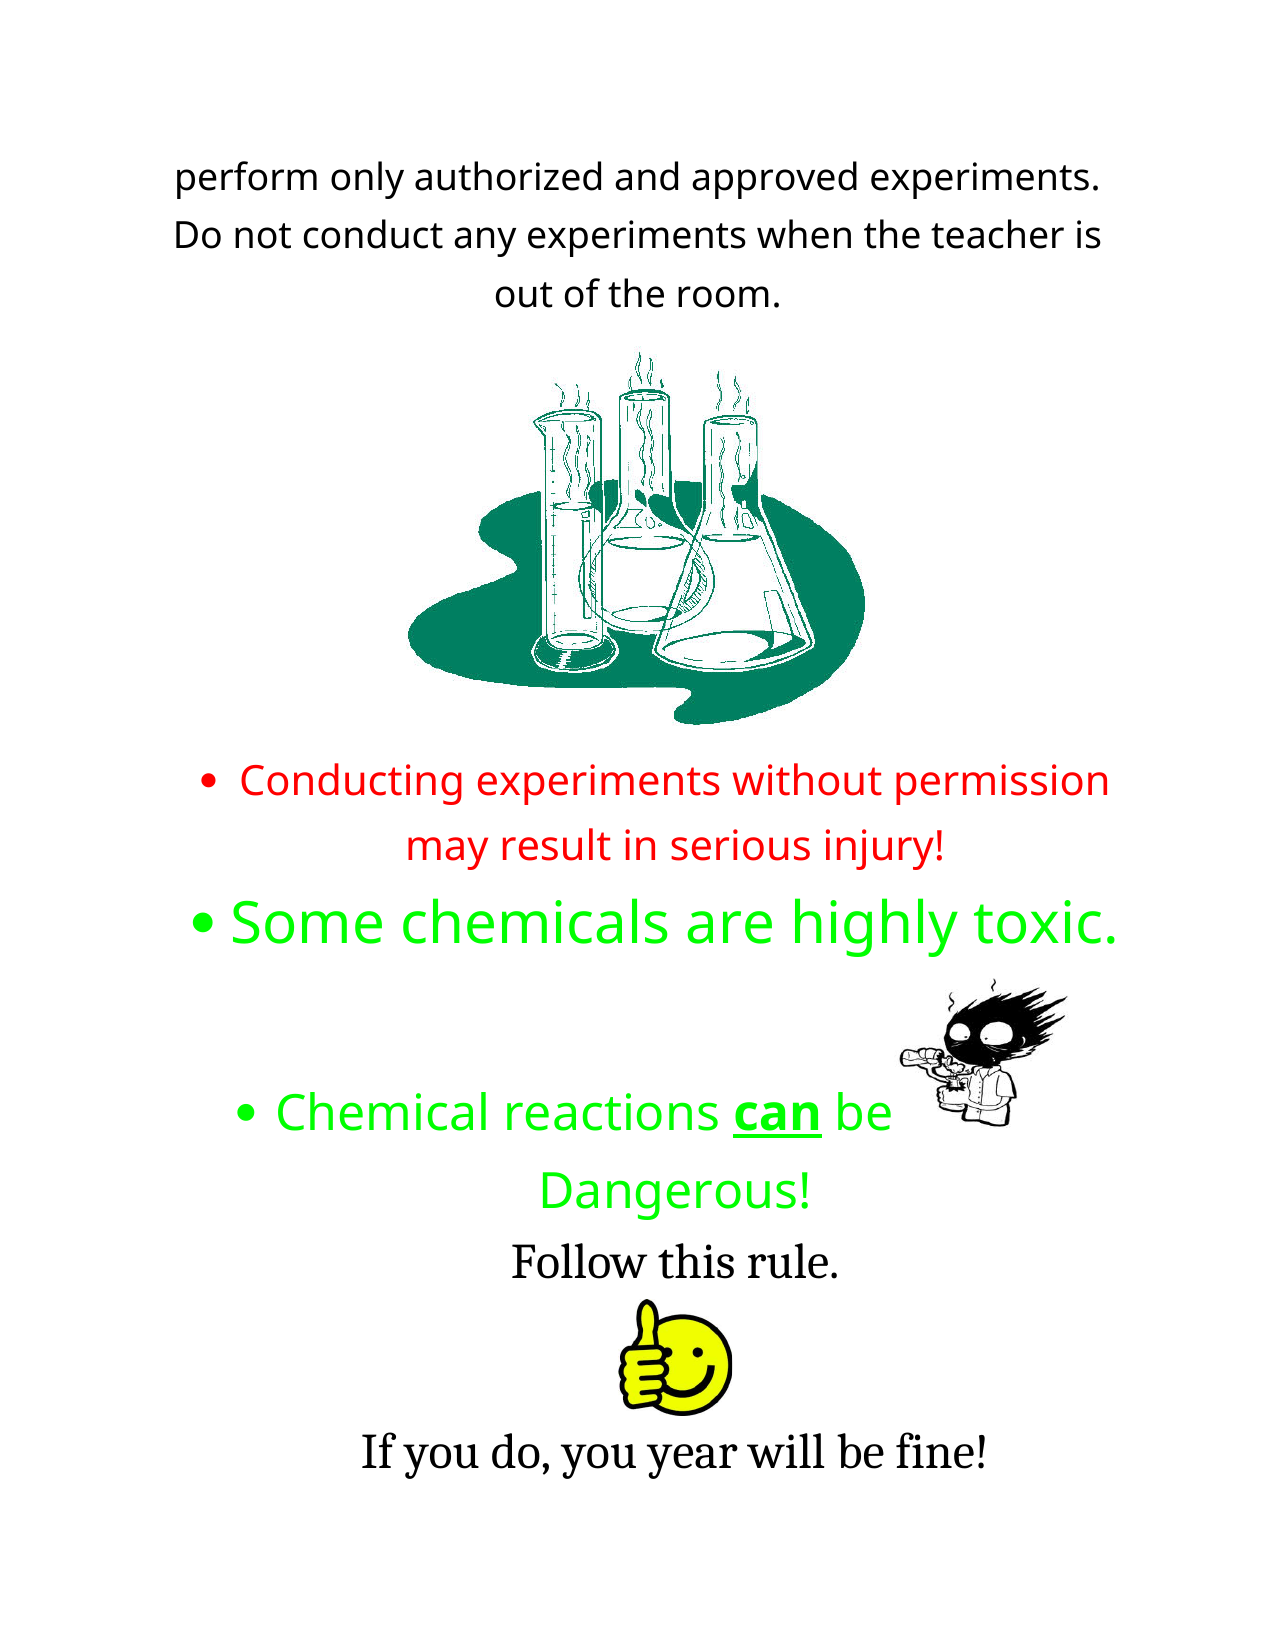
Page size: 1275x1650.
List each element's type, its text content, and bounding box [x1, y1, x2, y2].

list Follow this rule. [225, 1234, 1125, 1291]
list Dangerous! [225, 1155, 1125, 1223]
list Conducting experiments without permission may result in serious injury! [187, 751, 1125, 873]
picture [406, 346, 869, 726]
list Some chemicals are highly toxic. [187, 881, 1125, 961]
list Chemical reactions can be [187, 973, 1125, 1145]
list If you do, you year will be fine! [225, 1424, 1125, 1481]
picture [893, 972, 1075, 1131]
text perform only authorized and approved experiments. Do not conduct any experiments when the teacher is out of the room. [150, 150, 1125, 318]
picture [618, 1299, 733, 1416]
